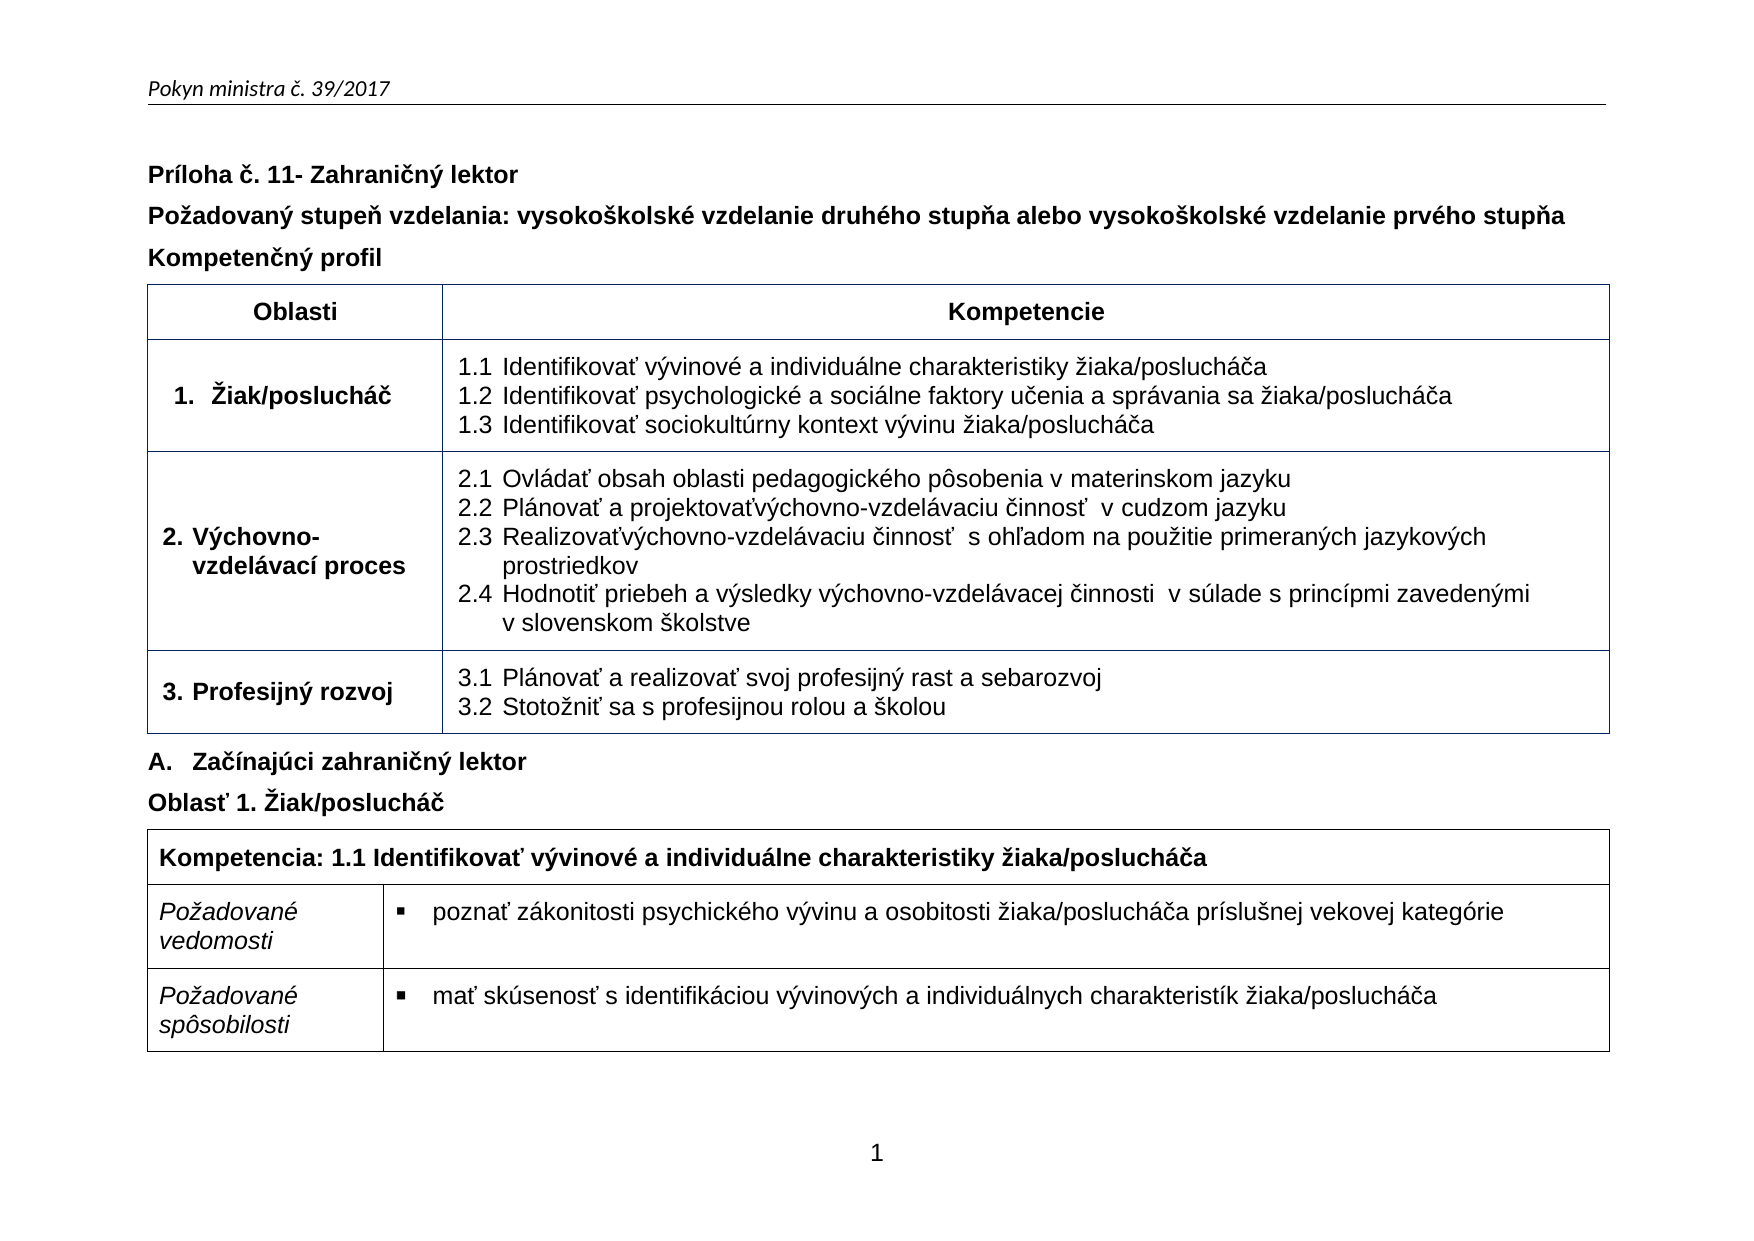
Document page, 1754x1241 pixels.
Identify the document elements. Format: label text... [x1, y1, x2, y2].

table_header Oblasti [148, 285, 442, 339]
table_header Kompetencie [443, 285, 1609, 339]
table_cell Plánovať a realizovať svoj profesijný rast a sebarozvoj Stotožniť sa s profesijnou rolou a školou [443, 651, 1609, 733]
text Požadovaný stupeň vzdelania: vysokoškolské vzdelanie druhého stupňa alebo vysokoškolské vzdelanie prvého stupňa [148, 201, 1606, 230]
table_cell Identifikovať vývinové a individuálne charakteristiky žiaka/poslucháča Identifikovať psychologické a sociálne faktory učenia a správania sa žiaka/poslucháča Identifikovať sociokultúrny kontext vývinu žiaka/poslucháča [443, 340, 1609, 451]
text Príloha č. 11- Zahraničný lektor [148, 160, 1606, 189]
table_cell Profesijný rozvoj [148, 651, 442, 733]
table_cell Požadované vedomosti [148, 885, 383, 967]
text Kompetenčný profil [148, 243, 1606, 271]
table_cell Žiak/poslucháč [148, 340, 442, 451]
table_cell Ovládať obsah oblasti pedagogického pôsobenia v materinskom jazyku Plánovať a projektovaťvýchovno-vzdelávaciu činnosť v cudzom jazyku Realizovaťvýchovno-vzdelávaciu činnosť s ohľadom na použitie primeraných jazykových prostriedkov Hodnotiť priebeh a výsledky výchovno-vzdelávacej činnosti v súlade s princípmi zavedenými v slovenskom školstve [443, 452, 1609, 649]
text Oblasť 1. Žiak/poslucháč [148, 788, 1606, 817]
list Začínajúci zahraničný lektor [148, 747, 1606, 775]
table_cell Požadované spôsobilosti [148, 969, 383, 1051]
table_cell mať skúsenosť s identifikáciou vývinových a individuálnych charakteristík žiaka/poslucháča [384, 969, 1609, 1051]
table_cell poznať zákonitosti psychického vývinu a osobitosti žiaka/poslucháča príslušnej vekovej kategórie [384, 885, 1609, 967]
table_cell Výchovno-vzdelávací proces [148, 452, 442, 649]
table_header Kompetencia: 1.1 Identifikovať vývinové a individuálne charakteristiky žiaka/poslucháča [148, 830, 1609, 884]
